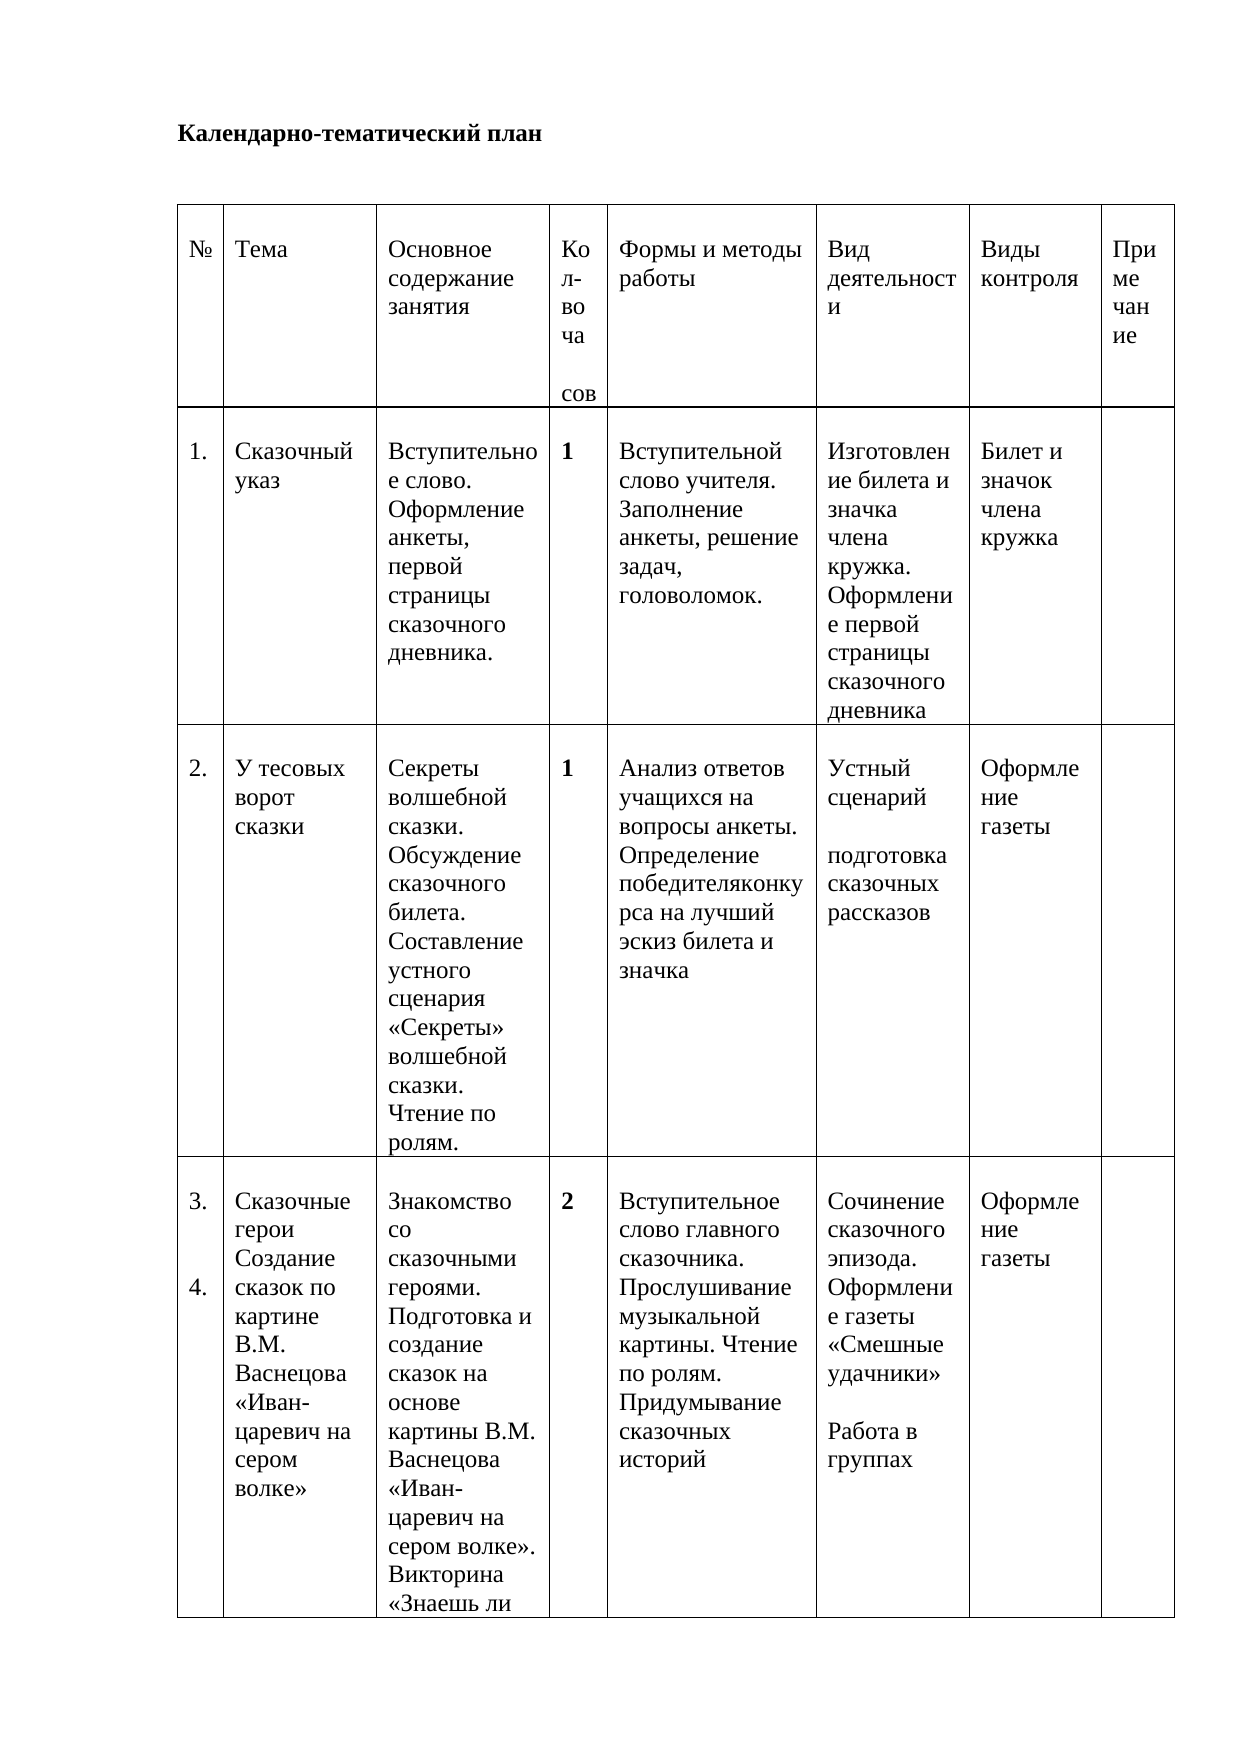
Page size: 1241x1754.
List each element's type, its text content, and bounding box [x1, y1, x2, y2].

table_cell 1. [178, 408, 223, 724]
table_header № [178, 205, 223, 406]
table_cell 3. 4. [178, 1157, 223, 1617]
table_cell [377, 1157, 549, 1617]
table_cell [224, 1157, 376, 1617]
table_header Тема [224, 205, 376, 406]
table_header Вид деятельности [817, 205, 969, 406]
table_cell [608, 1157, 816, 1617]
table_cell 1 [550, 408, 607, 724]
table_cell Вступительное слово. Оформление анкеты, первой страницы сказочного дневника. [377, 408, 549, 724]
table_cell У тесовых ворот сказки [224, 725, 376, 1156]
table_cell 2 [550, 1157, 607, 1617]
table_cell 2. [178, 725, 223, 1156]
table_cell Анализ ответов учащихся на вопросы анкеты. Определение победителяконкурса на лучший эскиз билета и значка [608, 725, 816, 1156]
table_header Виды контроля [970, 205, 1101, 406]
table_cell [1102, 1157, 1174, 1617]
table_cell Оформление газеты [970, 1157, 1101, 1617]
table_cell Устный сценарий подготовка сказочных рассказов [817, 725, 969, 1156]
table_header Формы и методы работы [608, 205, 816, 406]
table_cell Оформление газеты [970, 725, 1101, 1156]
table_cell Секреты волшебной сказки. Обсуждение сказочного билета. Составление устного сценария «Секреты» волшебной сказки. Чтение по ролям. [377, 725, 549, 1156]
table_cell Вступительной слово учителя. Заполнение анкеты, решение задач, головоломок. [608, 408, 816, 724]
table_cell [1102, 725, 1174, 1156]
table_header Кол-во ча сов [550, 205, 607, 406]
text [177, 118, 1152, 179]
table_header Основное содержание занятия [377, 205, 549, 406]
table_header Приме чание [1102, 205, 1174, 406]
table_cell [1102, 408, 1174, 724]
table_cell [817, 1157, 969, 1617]
table_cell 1 [550, 725, 607, 1156]
table_cell Изготовление билета и значка члена кружка. Оформление первой страницы сказочного дневника [817, 408, 969, 724]
table_cell Сказочный указ [224, 408, 376, 724]
table_cell Билет и значок члена кружка [970, 408, 1101, 724]
